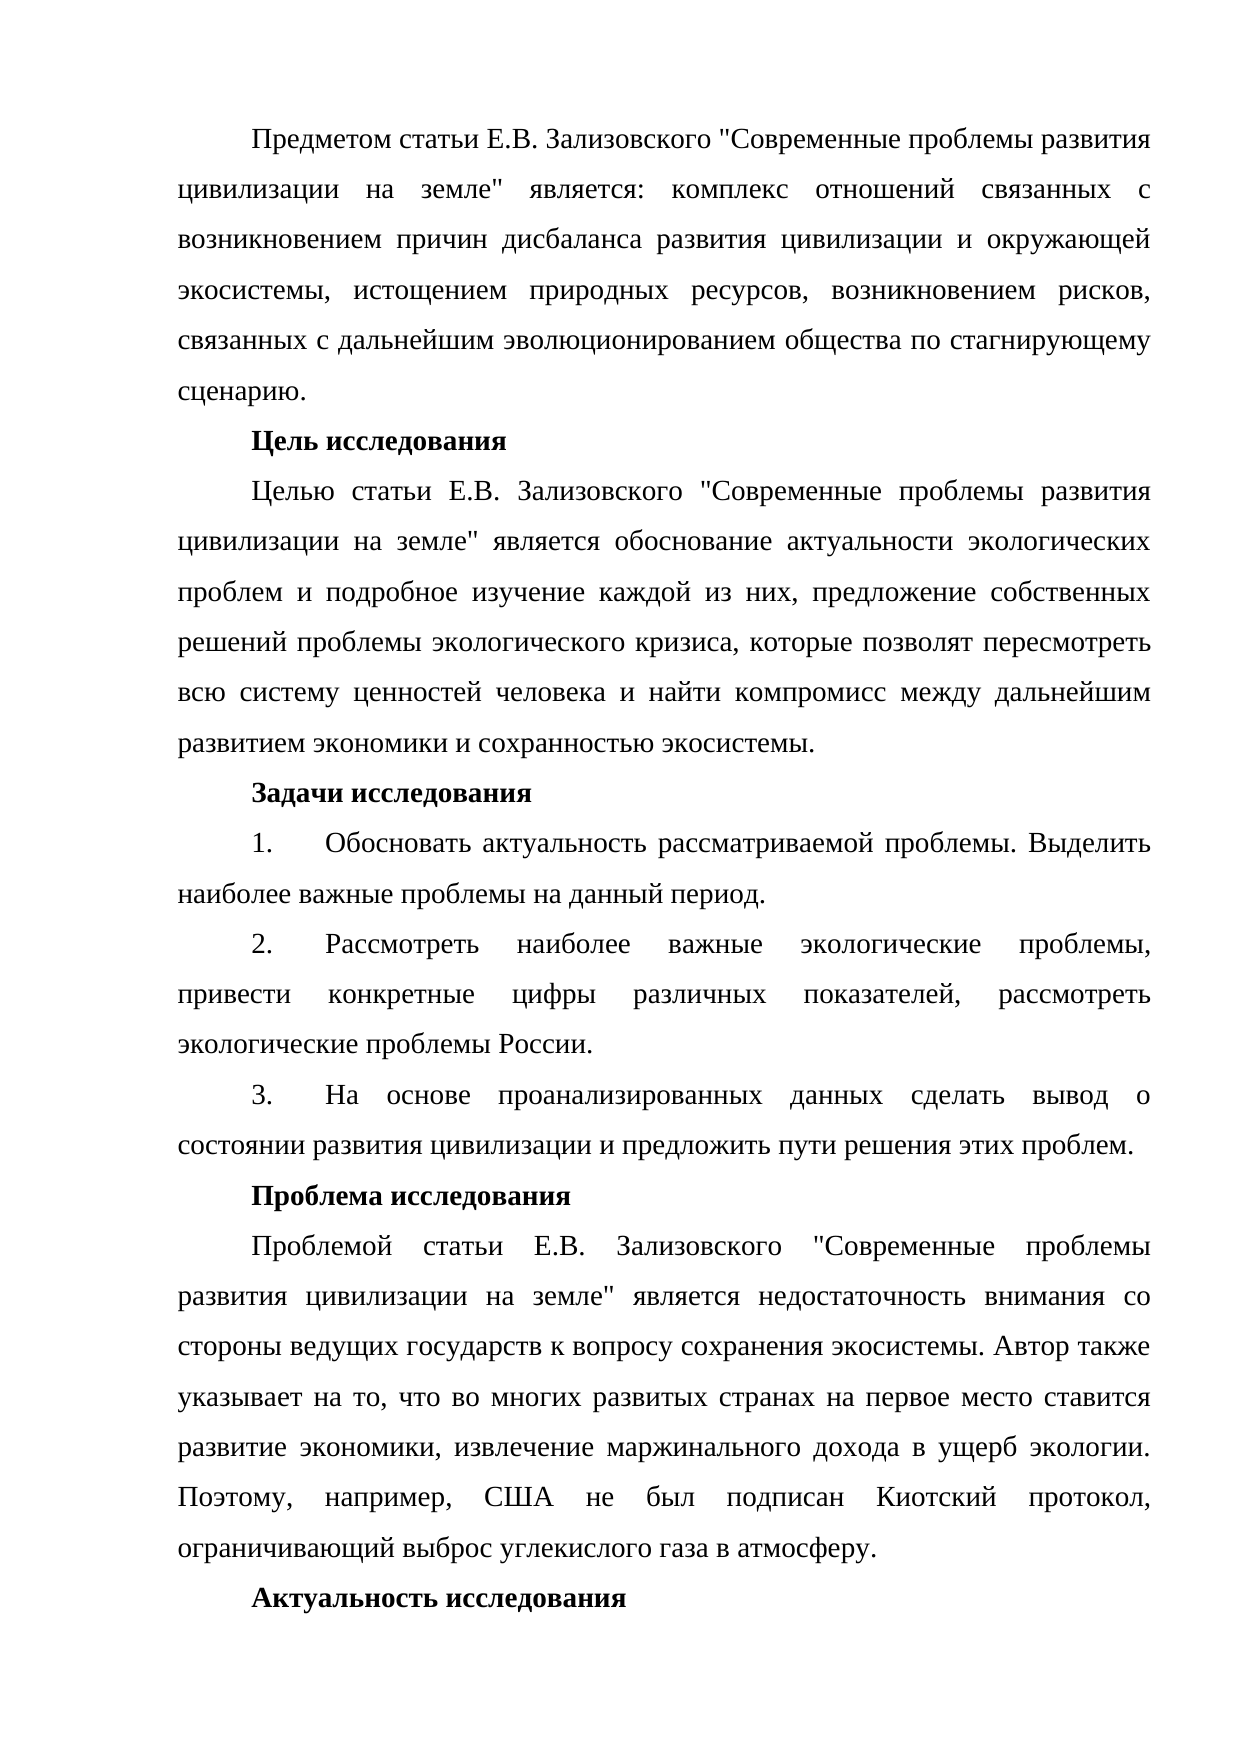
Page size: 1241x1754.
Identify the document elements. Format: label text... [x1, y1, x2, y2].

list Обосновать актуальность рассматриваемой проблемы. Выделить наиболее важные проблемы на данный период. [177, 825, 1152, 909]
text Целью статьи Е.В. Зализовского "Современные проблемы развития цивилизации на земле" является обоснование актуальности экологических проблем и подробное изучение каждой из них, предложение собственных решений проблемы экологического кризиса, которые позволят пересмотреть всю систему ценностей человека и найти компромисс между дальнейшим развитием экономики и сохранностью экосистемы. [177, 473, 1152, 758]
list Рассмотреть наиболее важные экологические проблемы, привести конкретные цифры различных показателей, рассмотреть экологические проблемы России. [177, 926, 1152, 1060]
text Задачи исследования [177, 775, 1152, 809]
list На основе проанализированных данных сделать вывод о состоянии развития цивилизации и предложить пути решения этих проблем. [177, 1077, 1152, 1161]
text Актуальность исследования [177, 1580, 1152, 1614]
text Проблема исследования [177, 1178, 1152, 1211]
text Проблемой статьи Е.В. Зализовского "Современные проблемы развития цивилизации на земле" является недостаточность внимания со стороны ведущих государств к вопросу сохранения экосистемы. Автор также указывает на то, что во многих развитых странах на первое место ставится развитие экономики, извлечение маржинального дохода в ущерб экологии. Поэтому, например, США не был подписан Киотский протокол, ограничивающий выброс углекислого газа в атмосферу. [177, 1228, 1152, 1563]
text Предметом статьи Е.В. Зализовского "Современные проблемы развития цивилизации на земле" является: комплекс отношений связанных с возникновением причин дисбаланса развития цивилизации и окружающей экосистемы, истощением природных ресурсов, возникновением рисков, связанных с дальнейшим эволюционированием общества по стагнирующему сценарию. [177, 121, 1152, 406]
text Цель исследования [177, 423, 1152, 456]
